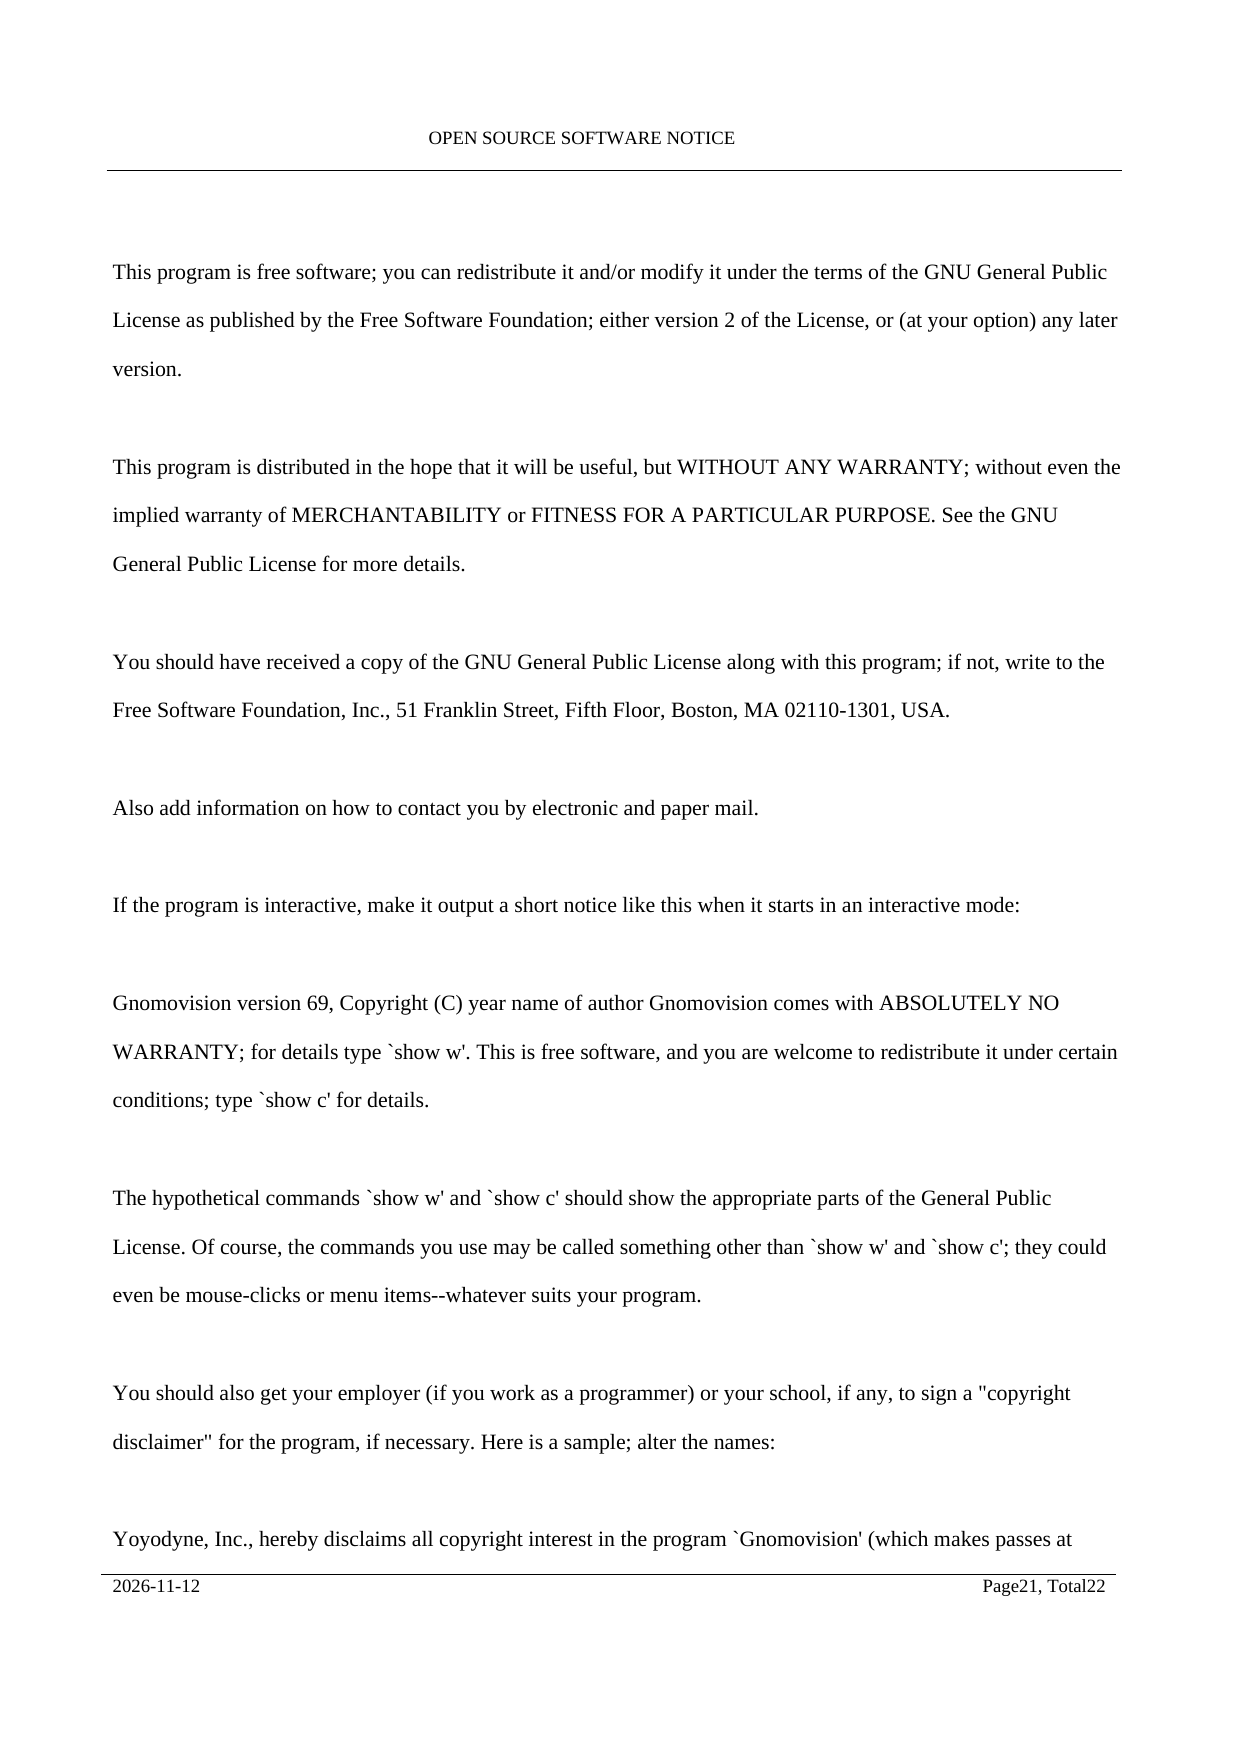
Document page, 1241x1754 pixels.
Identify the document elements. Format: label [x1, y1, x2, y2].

text [112, 206, 1128, 1555]
